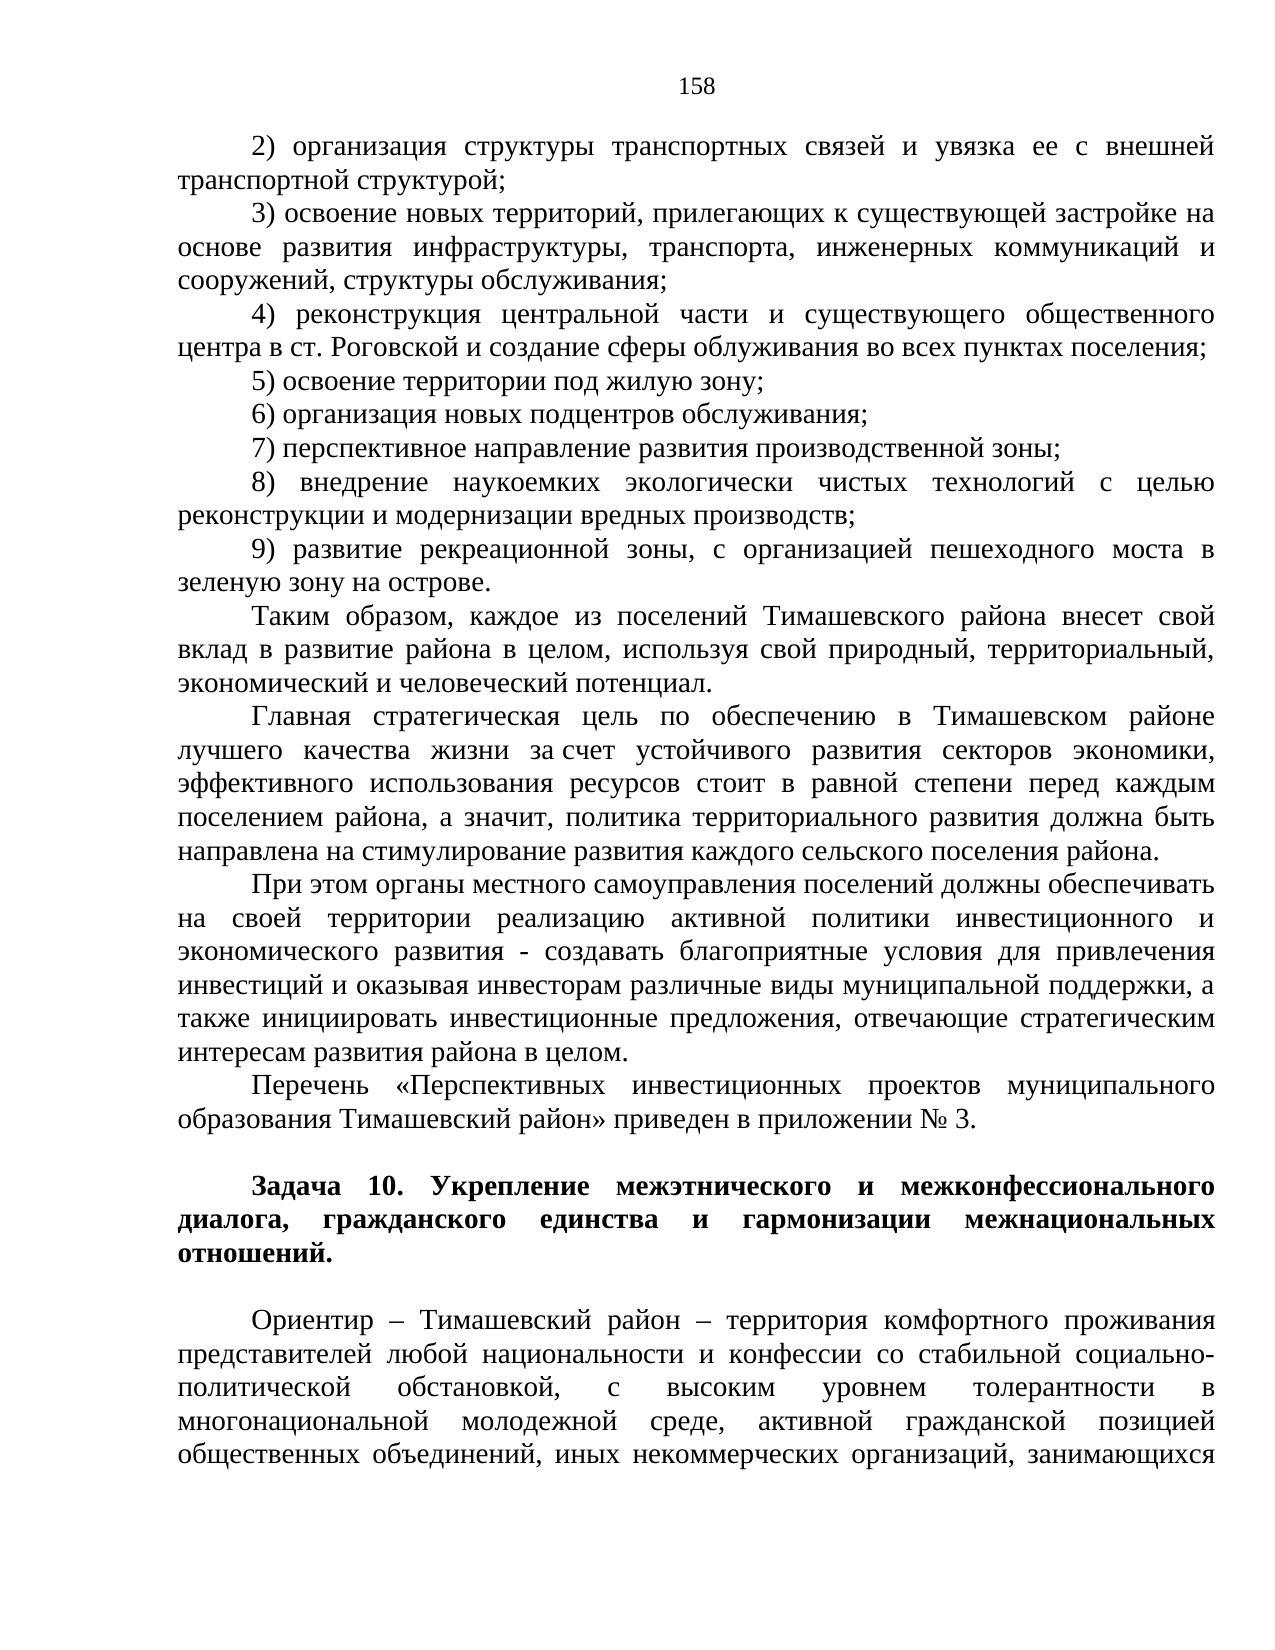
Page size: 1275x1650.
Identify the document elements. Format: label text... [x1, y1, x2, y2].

text 9) развитие рекреационной зоны, с организацией пешеходного моста в зеленую зону на острове. [177, 531, 1216, 598]
text 3) освоение новых территорий, прилегающих к существующей застройке на основе развития инфраструктуры, транспорта, инженерных коммуникаций и сооружений, структуры обслуживания; [177, 195, 1216, 296]
text 2) организация структуры транспортных связей и увязка ее с внешней транспортной структурой; [177, 128, 1216, 195]
text Задача 10. Укрепление межэтнического и межконфессионального диалога, гражданского единства и гармонизации межнациональных отношений. [177, 1168, 1216, 1269]
text Таким образом, каждое из поселений Тимашевского района внесет свой вклад в развитие района в целом, используя свой природный, территориальный, экономический и человеческий потенциал. [177, 598, 1216, 698]
text 4) реконструкция центральной части и существующего общественного центра в ст. Роговской и создание сферы облуживания во всех пунктах поселения; [177, 296, 1216, 363]
text При этом органы местного самоуправления поселений должны обеспечивать на своей территории реализацию активной политики инвестиционного и экономического развития - создавать благоприятные условия для привлечения инвестиций и оказывая инвесторам различные виды муниципальной поддержки, а также инициировать инвестиционные предложения, отвечающие стратегическим интересам развития района в целом. [177, 866, 1216, 1067]
text Главная стратегическая цель по обеспечению в Тимашевском районе лучшего качества жизни за счет устойчивого развития секторов экономики, эффективного использования ресурсов стоит в равной степени перед каждым поселением района, а значит, политика территориального развития должна быть направлена на стимулирование развития каждого сельского поселения района. [177, 698, 1216, 866]
text 7) перспективное направление развития производственной зоны; [177, 430, 1216, 464]
text Перечень «Перспективных инвестиционных проектов муниципального образования Тимашевский район» приведен в приложении № 3. [177, 1067, 1216, 1134]
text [177, 1302, 1216, 1470]
text 8) внедрение наукоемких экологически чистых технологий с целью реконструкции и модернизации вредных производств; [177, 464, 1216, 531]
text 5) освоение территории под жилую зону; [177, 363, 1216, 397]
text 6) организация новых подцентров обслуживания; [177, 397, 1216, 430]
